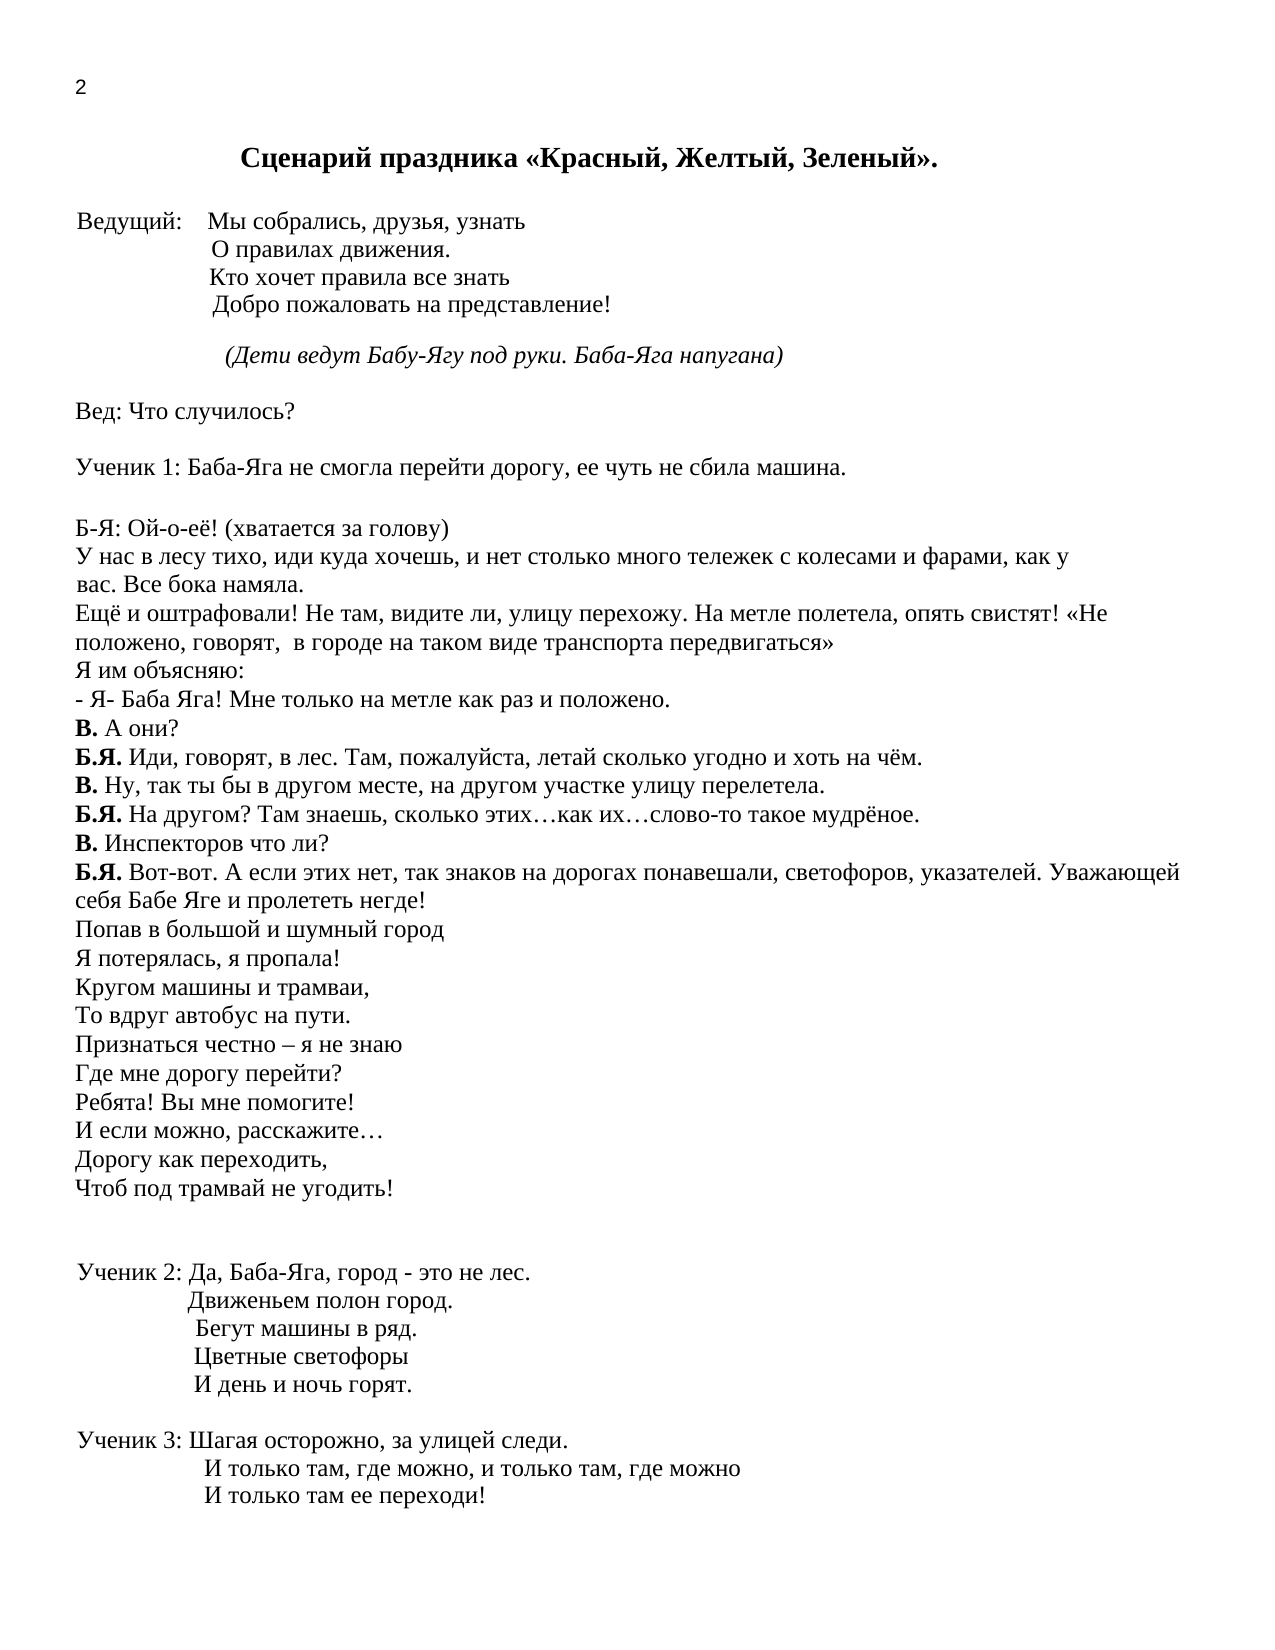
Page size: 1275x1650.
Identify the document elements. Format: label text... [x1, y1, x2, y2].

text Где мне дорогу перейти? [75, 1058, 1186, 1087]
text Б.Я. На другом? Там знаешь, сколько этих…как их…слово-то такое мудрёное. [75, 799, 1186, 828]
text У нас в лесу тихо, иди куда хочешь, и нет столько много тележек с колесами и фарами, как у [75, 542, 1186, 570]
text Дорогу как переходить, [75, 1144, 1186, 1173]
text Ещё и оштрафовали! Не там, видите ли, улицу перехожу. На метле полетела, опять свистят! «Не положено, говорят, в городе на таком виде транспорта передвигаться» [75, 598, 1186, 655]
text Бегут машины в ряд. [75, 1314, 1186, 1342]
text Движеньем полон город. [75, 1286, 1186, 1314]
text Я потерялась, я пропала! [75, 943, 1186, 972]
text В. А они? [75, 713, 1186, 742]
text Признаться честно – я не знаю [75, 1029, 1186, 1058]
text То вдруг автобус на пути. [75, 1000, 1186, 1029]
text Кто хочет правила все знать [209, 263, 651, 291]
text (Дети ведут Бабу-Ягу под руки. Баба-Яга напугана) [75, 318, 1186, 374]
text И день и ночь горят. [75, 1370, 1186, 1398]
text О правилах движения. [205, 235, 651, 263]
text Б.Я. Вот-вот. А если этих нет, так знаков на дорогах понавешали, светофоров, указателей. Уважающей себя Бабе Яге и пролететь негде! [75, 857, 1186, 914]
text Я им объясняю: [75, 655, 1186, 684]
text В. Ну, так ты бы в другом месте, на другом участке улицу перелетела. [75, 770, 1186, 799]
text Б-Я: Ой-о-её! (хватается за голову) [75, 514, 1186, 542]
text Цветные светофоры [75, 1342, 1186, 1370]
text Ученик 2: Да, Баба-Яга, город - это не лес. [76, 1258, 1186, 1286]
text вас. Все бока намяла. [76, 570, 1186, 598]
text И только там ее переходи! [75, 1482, 1186, 1509]
text Ученик 3: Шагая осторожно, за улицей следи. [75, 1426, 1186, 1454]
text Чтоб под трамвай не угодить! [75, 1173, 1186, 1202]
text И если можно, расскажите… [75, 1115, 1186, 1144]
text И только там, где можно, и только там, где можно [75, 1454, 1186, 1482]
text Сценарий праздника «Красный, Желтый, Зеленый». [75, 123, 964, 179]
text Кругом машины и трамваи, [75, 972, 1186, 1000]
text Попав в большой и шумный город [75, 914, 1186, 943]
text Ученик 1: Баба-Яга не смогла перейти дорогу, ее чуть не сбила машина. [75, 430, 899, 486]
text Добро пожаловать на представление! [75, 291, 1186, 318]
text В. Инспекторов что ли? [75, 828, 1186, 857]
text - Я- Баба Яга! Мне только на метле как раз и положено. [75, 684, 1186, 713]
text Ребята! Вы мне помогите! [75, 1087, 1186, 1115]
text Вед: Что случилось? [75, 374, 899, 430]
text Б.Я. Иди, говорят, в лес. Там, пожалуйста, летай сколько угодно и хоть на чём. [75, 742, 1186, 770]
text Ведущий: Мы собрались, друзья, узнать [75, 207, 1186, 235]
